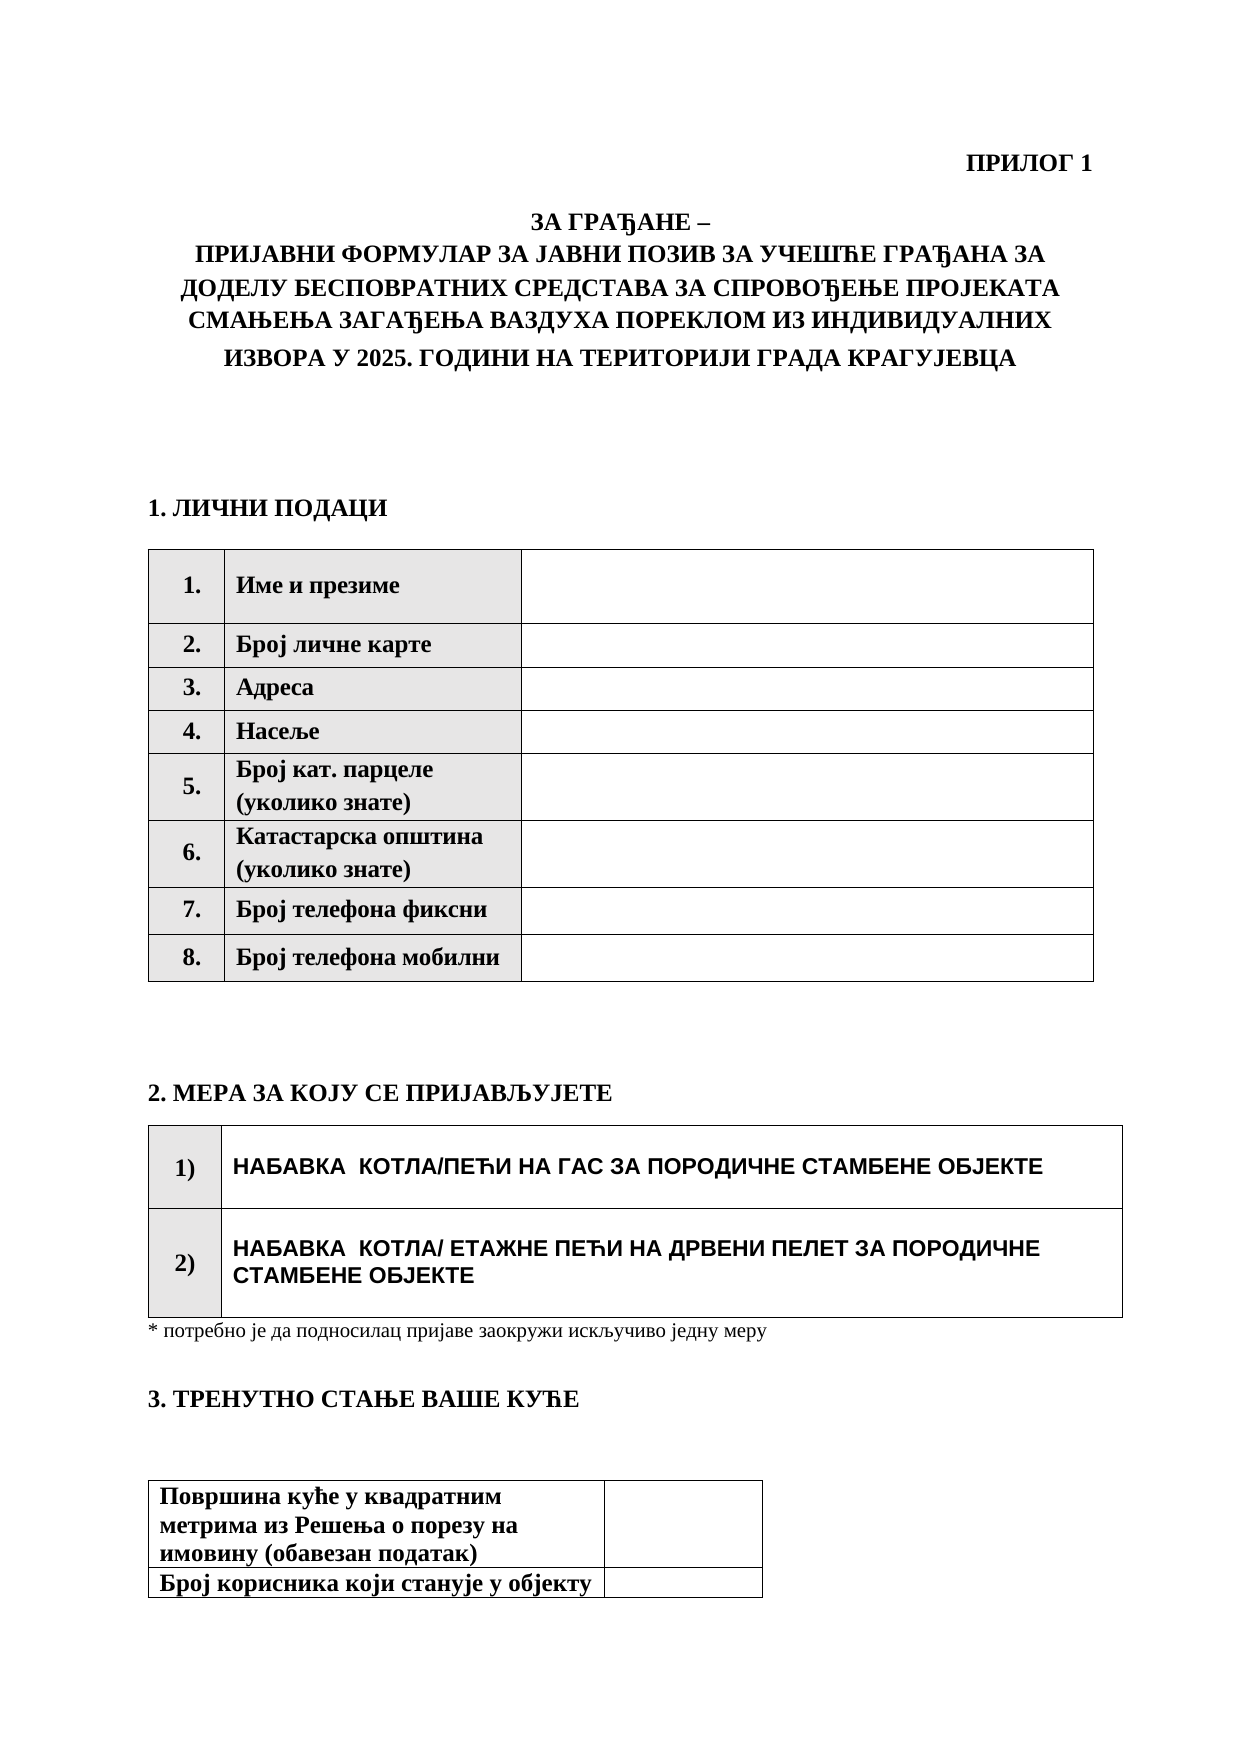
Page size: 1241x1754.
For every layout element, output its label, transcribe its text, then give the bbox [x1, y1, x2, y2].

text ПРИЈАВНИ ФОРМУЛАР ЗА ЈАВНИ ПОЗИВ ЗА УЧЕШЋЕ ГРАЂАНА ЗА ДОДЕЛУ БЕСПОВРАТНИХ СРЕДСТАВА ЗА СПРОВОЂЕЊЕ ПРОЈЕКАТА СМАЊЕЊА ЗАГАЂЕЊА ВАЗДУХА ПОРЕКЛОМ ИЗ ИНДИВИДУАЛНИХ ИЗВОРА У 2025. ГОДИНИ НА ТЕРИТОРИЈИ ГРАДА КРАГУЈЕВЦА [148, 239, 1093, 373]
table_cell 2) [149, 1209, 221, 1317]
table_cell [522, 754, 1093, 820]
table_cell [522, 935, 1093, 981]
table_cell 6. [149, 821, 224, 887]
text 2. МЕРА ЗА КОЈУ СЕ ПРИЈАВЉУЈЕТЕ [148, 1078, 1093, 1106]
table_cell Број телефона мобилни [225, 935, 521, 981]
table_header 1. [149, 550, 224, 623]
table_header Име и презиме [225, 550, 521, 623]
table_cell Катастарска општина (уколико знате) [225, 821, 521, 887]
text 1. ЛИЧНИ ПОДАЦИ [148, 493, 1093, 522]
table_cell Број телефона фиксни [225, 888, 521, 934]
table_cell [522, 668, 1093, 710]
table_cell 3. [149, 668, 224, 710]
table_cell [522, 624, 1093, 667]
table_cell Насеље [225, 711, 521, 753]
table_cell 8. [149, 935, 224, 981]
table_header НАБАВКA КОТЛА/ПЕЋИ НА ГАС ЗА ПОРОДИЧНЕ СТАМБЕНЕ ОБЈЕКТЕ [222, 1126, 1122, 1208]
table_cell 5. [149, 754, 224, 820]
table_cell [522, 711, 1093, 753]
text 3. ТРЕНУТНО СТАЊЕ ВАШЕ КУЋЕ [148, 1384, 1093, 1413]
table_cell 7. [149, 888, 224, 934]
text ЗА ГРАЂАНЕ – [148, 207, 1093, 235]
table_cell 4. [149, 711, 224, 753]
table_header 1) [149, 1126, 221, 1208]
table_header Површина куће у квадратним метрима из Решења о порезу на имовину (обавезан податак) [149, 1481, 604, 1567]
table_header [605, 1481, 762, 1567]
table_cell Адреса [225, 668, 521, 710]
table_cell НАБАВКA КОТЛА/ ЕТАЖНЕ ПЕЋИ НА ДРВЕНИ ПЕЛЕТ ЗА ПОРОДИЧНЕ СТАМБЕНЕ ОБЈЕКТЕ [222, 1209, 1122, 1317]
table_cell Број личне карте [225, 624, 521, 667]
table_cell [522, 821, 1093, 887]
table_cell [522, 888, 1093, 934]
table_header [522, 550, 1093, 623]
text ПРИЛОГ 1 [148, 148, 1093, 176]
table_cell 2. [149, 624, 224, 667]
table_cell [605, 1568, 762, 1597]
text * потребно је да подносилац пријаве заокружи искључиво једну меру [148, 1318, 1093, 1342]
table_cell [149, 1568, 604, 1597]
table_cell Број кат. парцеле (уколико знате) [225, 754, 521, 820]
